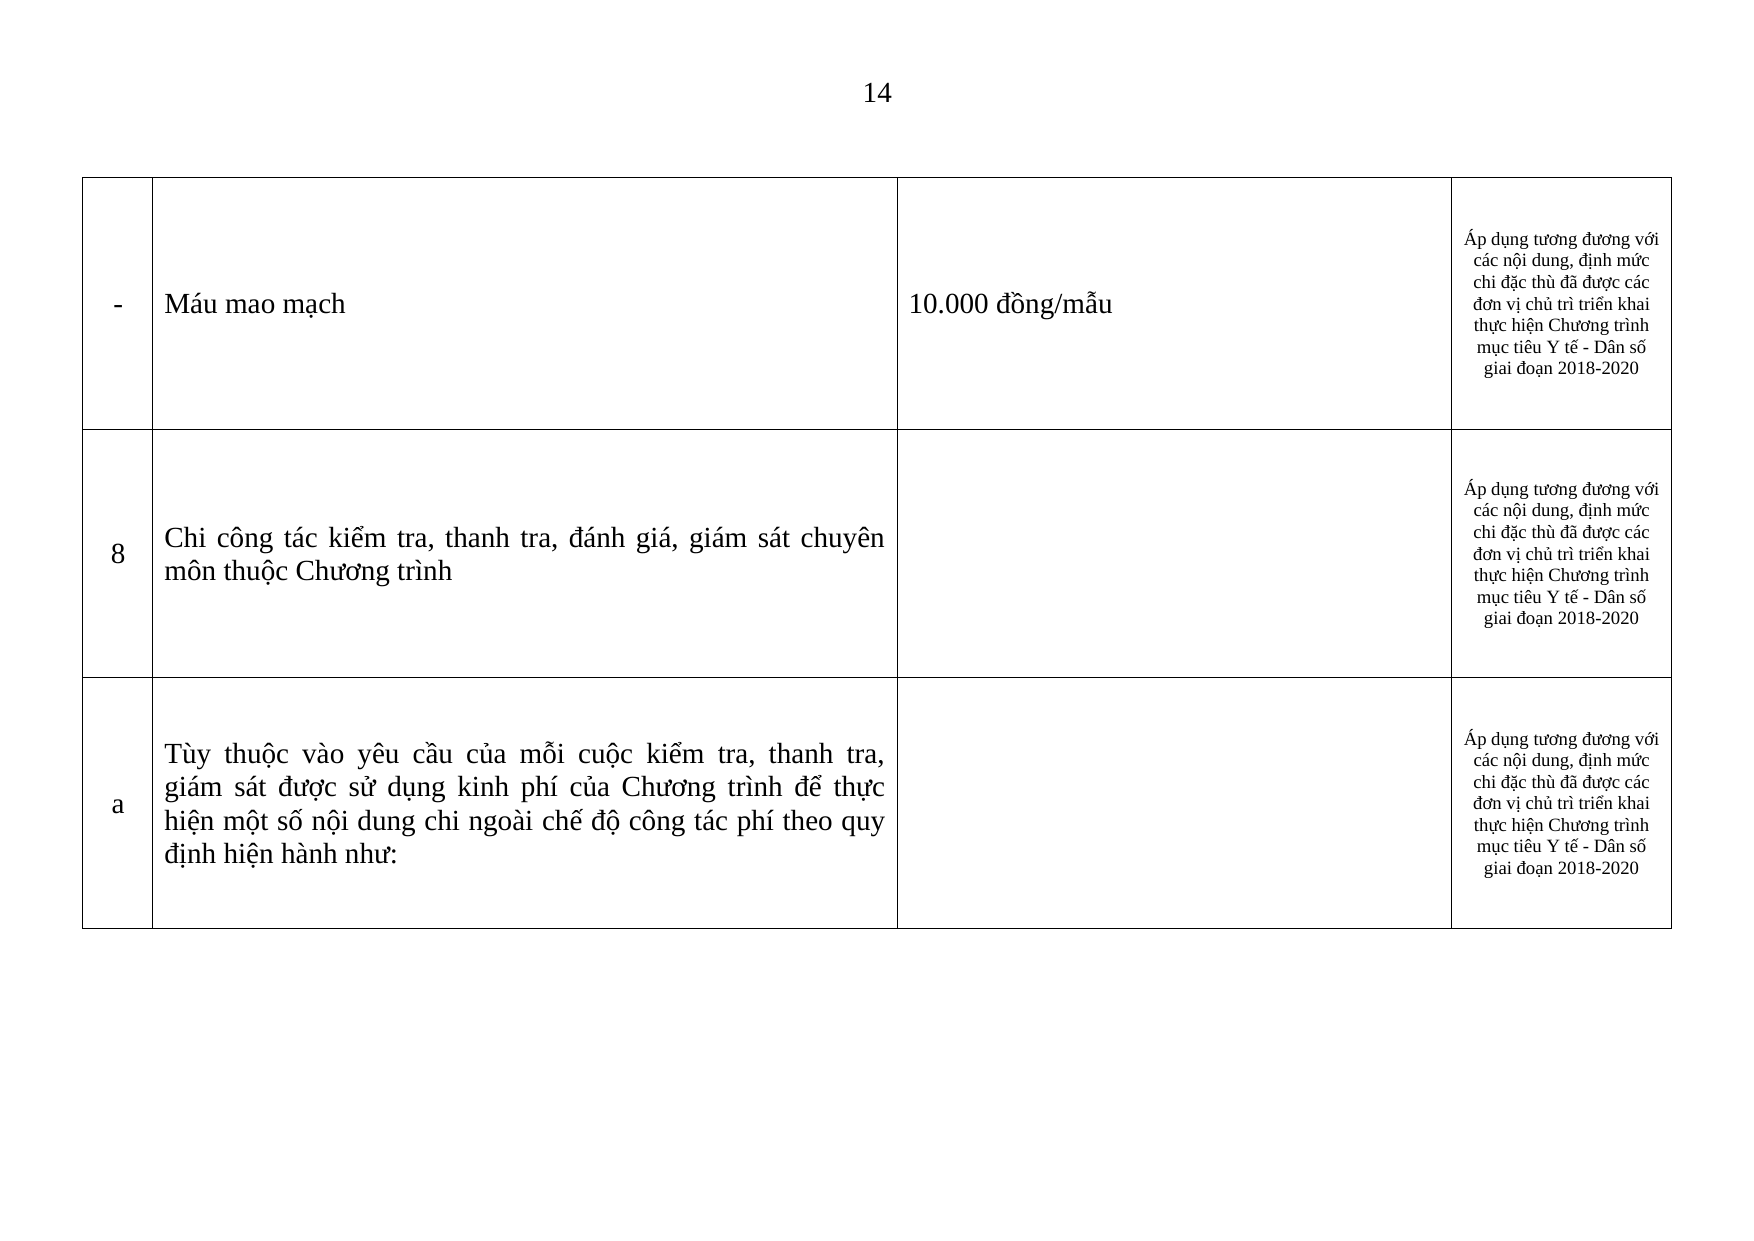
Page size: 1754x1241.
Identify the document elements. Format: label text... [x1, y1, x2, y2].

table_cell Tùy thuộc vào yêu cầu của mỗi cuộc kiểm tra, thanh tra, giám sát được sử dụng kinh phí của Chương trình để thực hiện một số nội dung chi ngoài chế độ công tác phí theo quy định hiện hành như: [153, 678, 897, 928]
table_cell - [83, 178, 152, 428]
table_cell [1452, 678, 1671, 928]
table_cell Máu mao mạch [153, 178, 897, 428]
table_cell a [83, 678, 152, 928]
table_cell [898, 678, 1451, 928]
table_cell 10.000 đồng/mẫu [898, 178, 1451, 428]
table_cell [898, 430, 1451, 677]
table_cell Chi công tác kiểm tra, thanh tra, đánh giá, giám sát chuyên môn thuộc Chương trình [153, 430, 897, 677]
table_cell 8 [83, 430, 152, 677]
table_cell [1452, 178, 1671, 428]
